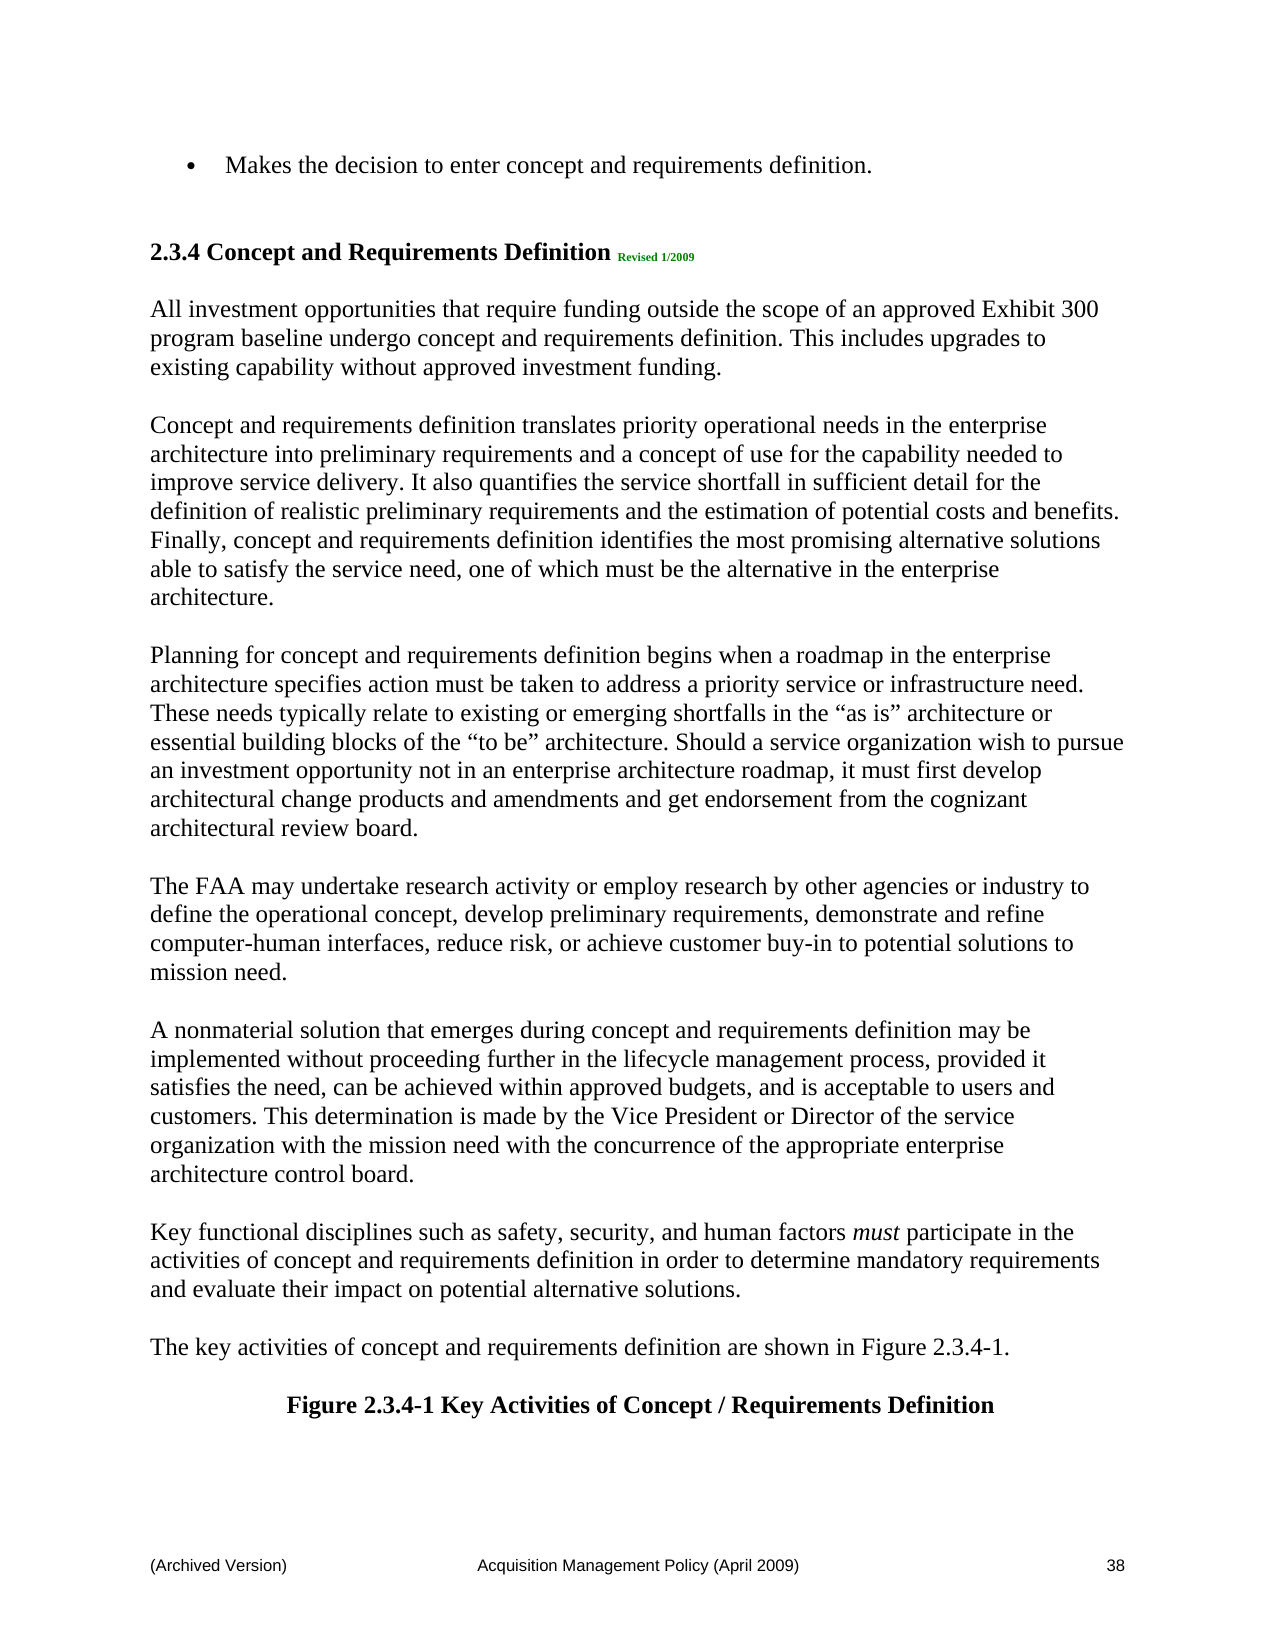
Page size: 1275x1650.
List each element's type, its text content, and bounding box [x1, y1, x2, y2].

list Makes the decision to enter concept and requirements definition. [187, 150, 1125, 179]
text The key activities of concept and requirements definition are shown in Figure 2.3.4-1. [150, 1332, 1125, 1361]
text A nonmaterial solution that emerges during concept and requirements definition may be implemented without proceeding further in the lifecycle management process, provided it satisfies the need, can be achieved within approved budgets, and is acceptable to users and customers. This determination is made by the Vice President or Director of the service organization with the mission need with the concurrence of the appropriate enterprise architecture control board. [150, 1015, 1125, 1187]
text 2.3.4 Concept and Requirements Definition Revised 1/2009 [150, 208, 1125, 265]
text Planning for concept and requirements definition begins when a roadmap in the enterprise architecture specifies action must be taken to address a priority service or infrastructure need. These needs typically relate to existing or emerging shortfalls in the “as is” architecture or essential building blocks of the “to be” architecture. Should a service organization wish to pursue an investment opportunity not in an enterprise architecture roadmap, it must first develop architectural change products and amendments and get endorsement from the cognizant architectural review board. [150, 640, 1125, 842]
text Key functional disciplines such as safety, security, and human factors must participate in the activities of concept and requirements definition in order to determine mandatory requirements and evaluate their impact on potential alternative solutions. [150, 1217, 1125, 1303]
text All investment opportunities that require funding outside the scope of an approved Exhibit 300 program baseline undergo concept and requirements definition. This includes upgrades to existing capability without approved investment funding. [150, 294, 1125, 381]
text Concept and requirements definition translates priority operational needs in the enterprise architecture into preliminary requirements and a concept of use for the capability needed to improve service delivery. It also quantifies the service shortfall in sufficient detail for the definition of realistic preliminary requirements and the estimation of potential costs and benefits. Finally, concept and requirements definition identifies the most promising alternative solutions able to satisfy the service need, one of which must be the alternative in the enterprise architecture. [150, 410, 1125, 611]
text The FAA may undertake research activity or employ research by other agencies or industry to define the operational concept, develop preliminary requirements, demonstrate and refine computer-human interfaces, reduce risk, or achieve customer buy-in to potential solutions to mission need. [150, 871, 1125, 986]
text Figure 2.3.4-1 Key Activities of Concept / Requirements Definition [150, 1390, 1125, 1419]
